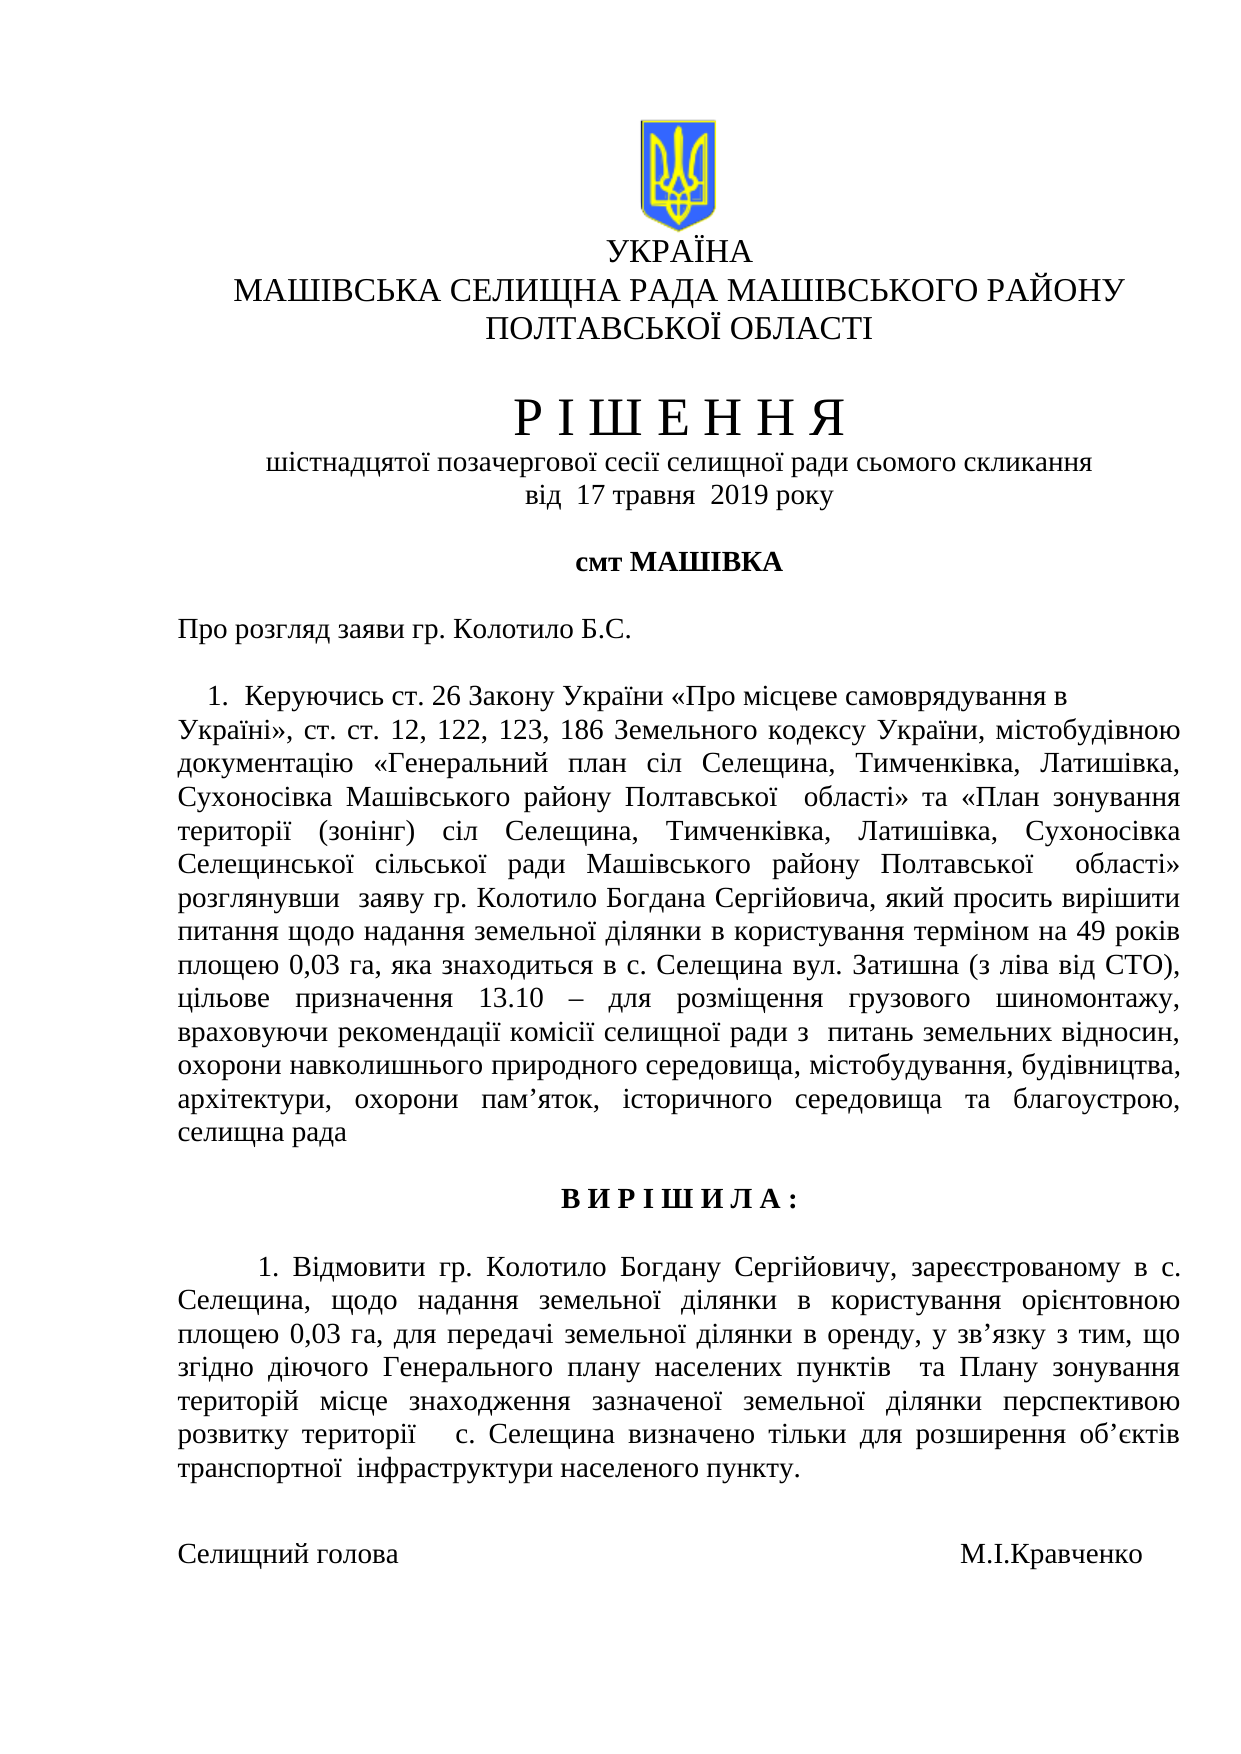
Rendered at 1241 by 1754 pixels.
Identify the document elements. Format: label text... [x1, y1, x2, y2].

subtitle Р І Ш Е Н Н Я [177, 385, 1181, 447]
text 1. Відмовити гр. Колотило Богдану Сергійовичу, зареєстрованому в с. Селещина, щодо надання земельної ділянки в користування орієнтовною площею 0,03 га, для передачі земельної ділянки в оренду, у зв’язку з тим, що згідно діючого Генерального плану населених пунктів та Плану зонування територій місце знаходження зазначеної земельної ділянки перспективою розвитку території с. Селещина визначено тільки для розширення об’єктів транспортної інфраструктури населеного пункту. [177, 1249, 1181, 1483]
table_header Про розгляд заяви гр. Колотило Б.С. [166, 611, 664, 645]
list Керуючись ст. 26 Закону України «Про місцеве самоврядування в [207, 678, 1181, 712]
text шістнадцятої позачергової сесії селищної ради сьомого скликання [177, 447, 1181, 477]
text Селищний голова М.І.Кравченко [177, 1539, 1181, 1569]
text смт МАШІВКА [177, 544, 1181, 578]
text Україні», ст. ст. 12, 122, 123, 186 Земельного кодексу України, містобудівною документацію «Генеральний план сіл Селещина, Тимченківка, Латишівка, Сухоносівка Машівського району Полтавської області» та «План зонування території (зонінг) сіл Селещина, Тимченківка, Латишівка, Сухоносівка Селещинської сільської ради Машівського району Полтавської області» розглянувши заяву гр. Колотило Богдана Сергійовича, який просить вирішити питання щодо надання земельної ділянки в користування терміном на 49 років площею 0,03 га, яка знаходиться в с. Селещина вул. Затишна (з ліва від СТО), цільове призначення 13.10 – для розміщення грузового шиномонтажу, враховуючи рекомендації комісії селищної ради з питань земельних відносин, охорони навколишнього природного середовища, містобудування, будівництва, архітектури, охорони пам’яток, історичного середовища та благоустрою, селищна рада [177, 712, 1181, 1148]
text УКРАЇНА [177, 235, 1181, 270]
text від 17 травня 2019 року [177, 477, 1181, 511]
text В И Р І Ш И Л А : [177, 1182, 1181, 1215]
text МАШІВСЬКА СЕЛИЩНА РАДА МАШІВСЬКОГО РАЙОНУ ПОЛТАВСЬКОЇ ОБЛАСТІ [177, 270, 1181, 346]
